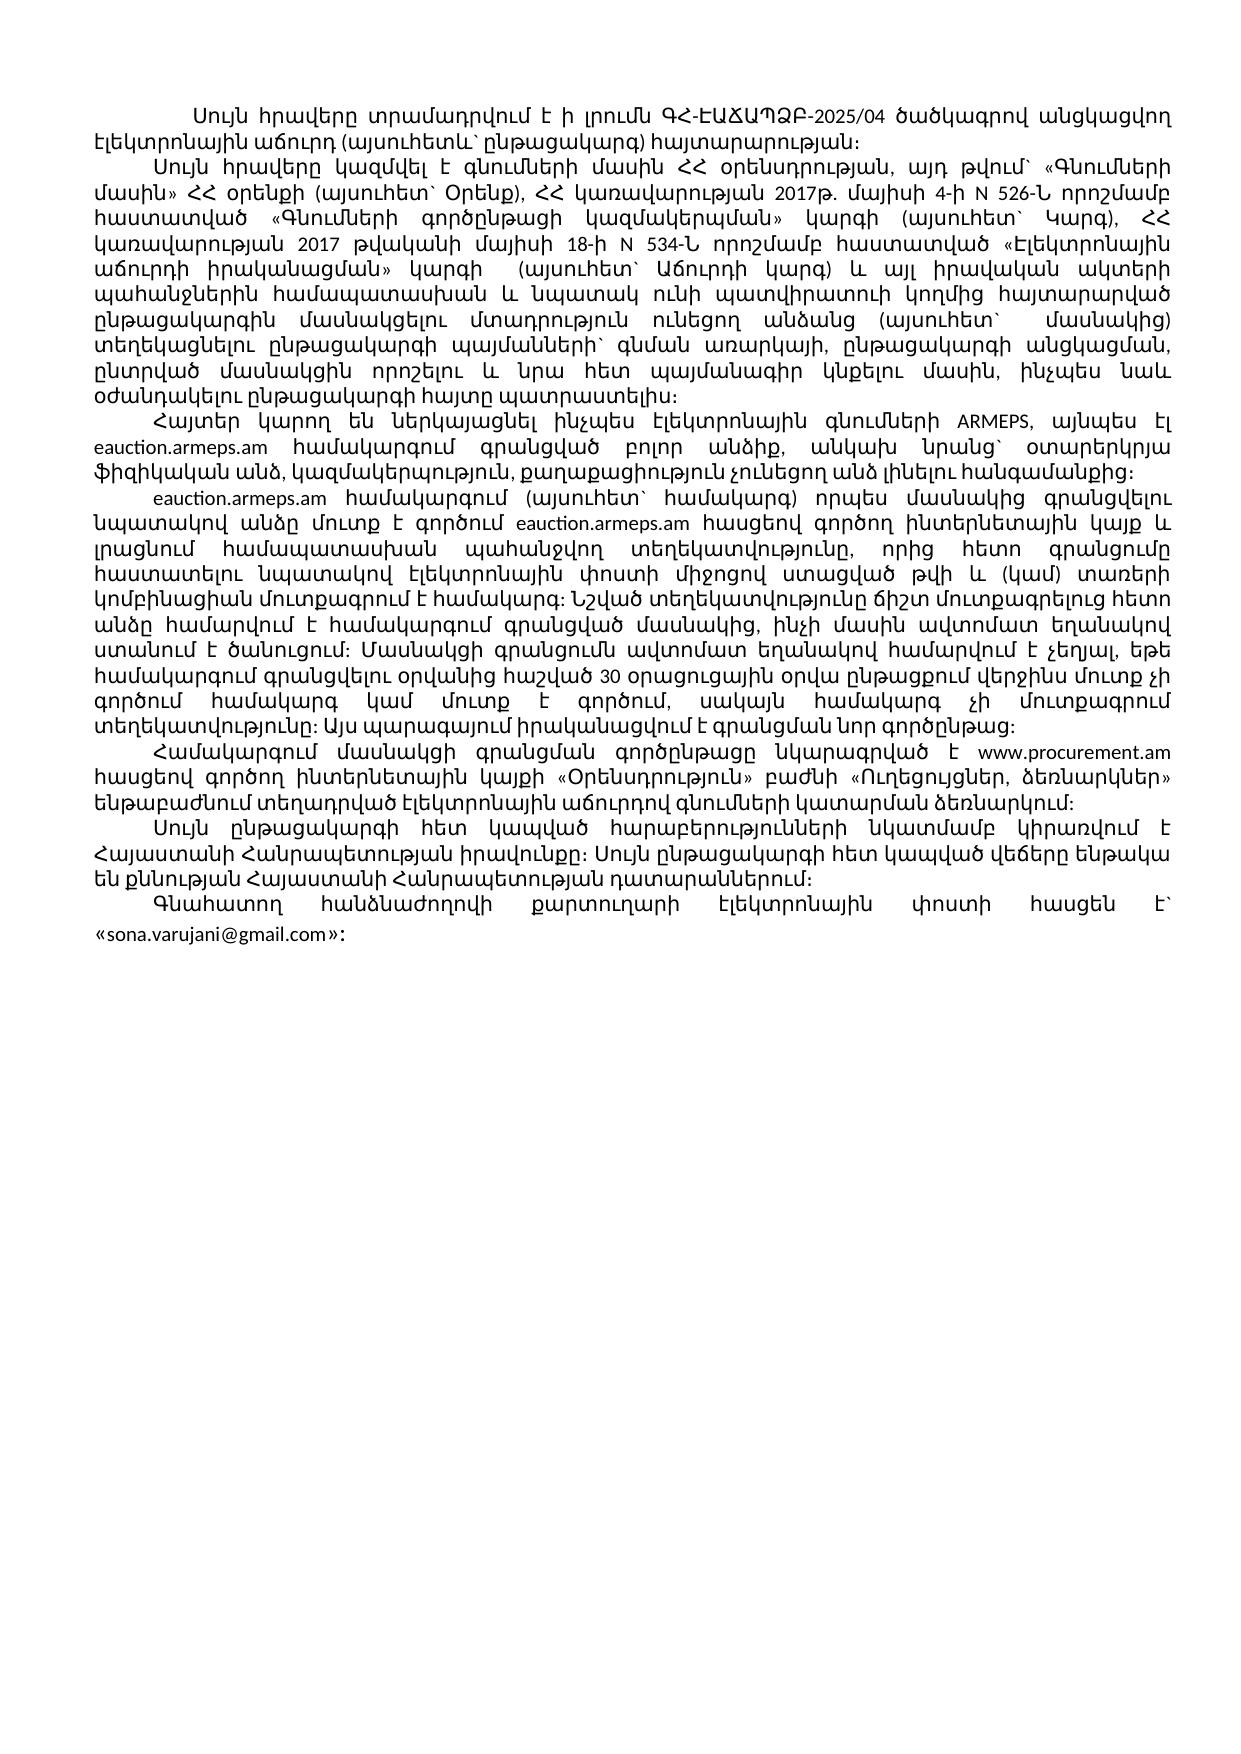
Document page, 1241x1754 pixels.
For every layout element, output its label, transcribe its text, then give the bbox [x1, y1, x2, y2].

text Հայտեր կարող են ներկայացնել ինչպես էլեկտրոնային գնումների ARMEPS, այնպես էլ eauction.armeps.am համակարգում գրանցված բոլոր անձիք, անկախ նրանց` օտարերկրյա ֆիզիկական անձ, կազմակերպություն, քաղաքացիություն չունեցող անձ լինելու հանգամանքից։ [94, 409, 1171, 485]
text eauction.armeps.am համակարգում (այսուհետ` համակարգ) որպես մասնակից գրանցվելու նպատակով անձը մուտք է գործում eauction.armeps.am հասցեով գործող ինտերնետային կայք և լրացնում համապատասխան պահանջվող տեղեկատվությունը, որից հետո գրանցումը հաստատելու նպատակով էլեկտրոնային փոստի միջոցով ստացված թվի և (կամ) տառերի կոմբինացիան մուտքագրում է համակարգ: Նշված տեղեկատվությունը ճիշտ մուտքագրելուց հետո անձը համարվում է համակարգում գրանցված մասնակից, ինչի մասին ավտոմատ եղանակով ստանում է ծանուցում: Մասնակցի գրանցումն ավտոմատ եղանակով համարվում է չեղյալ, եթե համակարգում գրանցվելու օրվանից հաշված 30 օրացուցային օրվա ընթացքում վերջինս մուտք չի գործում համակարգ կամ մուտք է գործում, սակայն համակարգ չի մուտքագրում տեղեկատվությունը: Այս պարագայում իրականացվում է գրանցման նոր գործընթաց: [94, 485, 1171, 739]
text Համակարգում մասնակցի գրանցման գործընթացը նկարագրված է www.procurement.am հասցեով գործող ինտերնետային կայքի «Օրենսդրություն» բաժնի «Ուղեցույցներ, ձեռնարկներ» ենթաբաժնում տեղադրված էլեկտրոնային աճուրդով գնումների կատարման ձեռնարկում: [94, 739, 1171, 815]
text Սույն հրավերը տրամադրվում է ի լրումն ԳՀ-ԷԱՃԱՊՁԲ-2025/04 ծածկագրով անցկացվող էլեկտրոնային աճուրդ (այսուհետև` ընթացակարգ) հայտարարության։ [94, 104, 1171, 154]
text Գնահատող հանձնաժողովի քարտուղարի էլեկտրոնային փոստի հասցեն է` «sona.varujani@gmail.com»: [94, 892, 1171, 948]
text Սույն հրավերը կազմվել է գնումների մասին ՀՀ օրենսդրության, այդ թվում` «Գնումների մասին» ՀՀ օրենքի (այսուհետ` Օրենք), ՀՀ կառավարության 2017թ. մայիսի 4-ի N 526-Ն որոշմամբ հաստատված «Գնումների գործընթացի կազմակերպման» կարգի (այսուհետ` Կարգ), ՀՀ կառավարության 2017 թվականի մայիսի 18-ի N 534-Ն որոշմամբ հաստատված «Էլեկտրոնային աճուրդի իրականացման» կարգի (այսուհետ` Աճուրդի կարգ) և այլ իրավական ակտերի պահանջներին համապատասխան և նպատակ ունի պատվիրատուի կողմից հայտարարված ընթացակարգին մասնակցելու մտադրություն ունեցող անձանց (այսուհետ` մասնակից) տեղեկացնելու ընթացակարգի պայմանների` գնման առարկայի, ընթացակարգի անցկացման, ընտրված մասնակցին որոշելու և նրա հետ պայմանագիր կնքելու մասին, ինչպես նաև օժանդակելու ընթացակարգի հայտը պատրաստելիս։ [94, 154, 1171, 409]
text Սույն ընթացակարգի հետ կապված հարաբերությունների նկատմամբ կիրառվում է Հայաստանի Հանրապետության իրավունքը։ Սույն ընթացակարգի հետ կապված վեճերը ենթակա են քննության Հայաստանի Հանրապետության դատարաններում։ [94, 815, 1171, 892]
